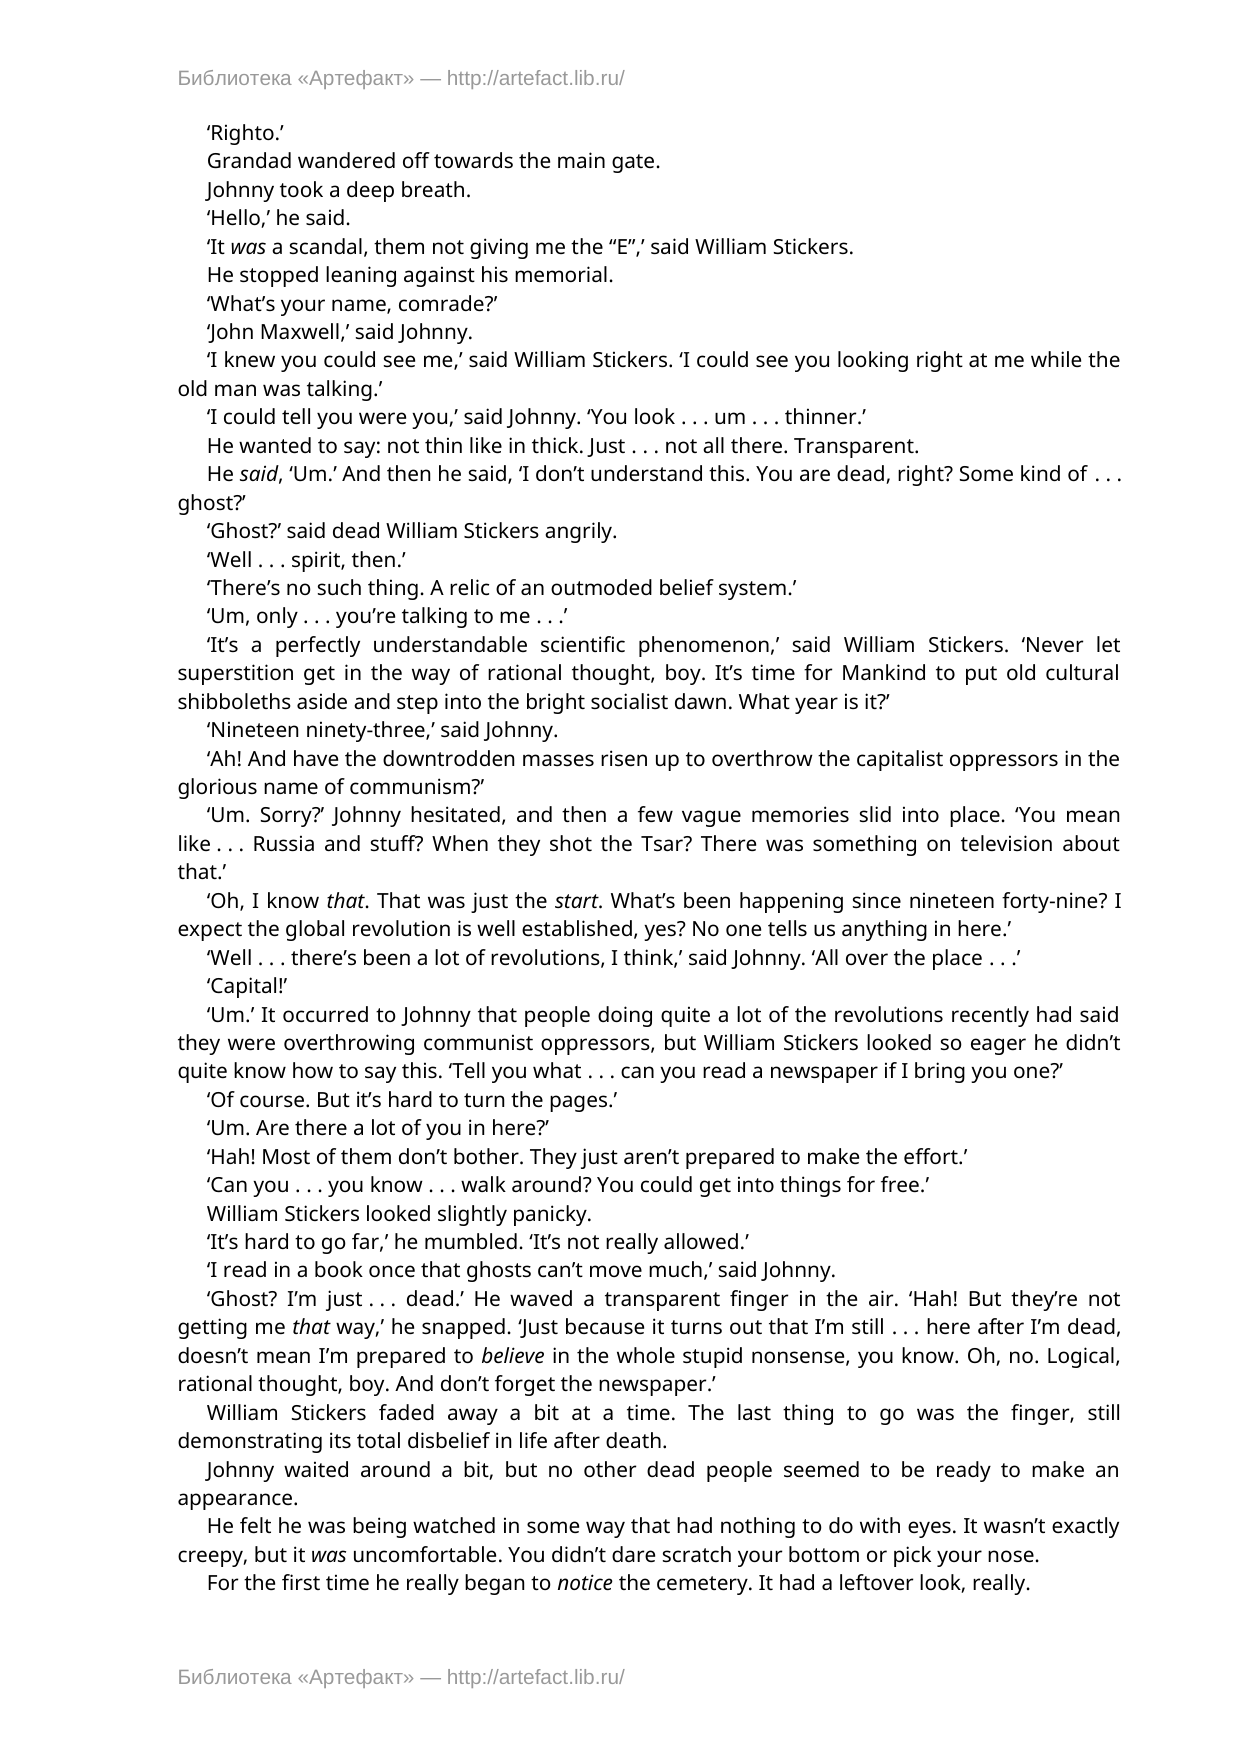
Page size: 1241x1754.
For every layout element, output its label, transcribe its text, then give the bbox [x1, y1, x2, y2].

text ‘There’s no such thing. A relic of an outmoded belief system.’ [177, 573, 1122, 602]
text ‘Ghost?’ said dead William Stickers angrily. [177, 516, 1122, 545]
text ‘Ah! And have the downtrodden masses risen up to overthrow the capitalist oppressors in the glorious name of communism?’ [177, 744, 1122, 801]
text ‘Nineteen ninety-three,’ said Johnny. [177, 715, 1122, 744]
text ‘It’s hard to go far,’ he mumbled. ‘It’s not really allowed.’ [177, 1227, 1122, 1256]
text ‘Ghost? I’m just . . . dead.’ He waved a transparent finger in the air. ‘Hah! But they’re not getting me that way,’ he snapped. ‘Just because it turns out that I’m still . . . here after I’m dead, doesn’t mean I’m prepared to believe in the whole stupid nonsense, you know. Oh, no. Logical, rational thought, boy. And don’t forget the newspaper.’ [177, 1284, 1122, 1398]
text ‘John Maxwell,’ said Johnny. [177, 317, 1122, 346]
text ‘Um, only . . . you’re talking to me . . .’ [177, 602, 1122, 630]
text He wanted to say: not thin like in thick. Just . . . not all there. Transparent. [177, 431, 1122, 459]
text ‘I read in a book once that ghosts can’t move much,’ said Johnny. [177, 1256, 1122, 1284]
text ‘Oh, I know that. That was just the start. What’s been happening since nineteen forty-nine? I expect the global revolution is well established, yes? No one tells us anything in here.’ [177, 886, 1122, 943]
text ‘Um. Sorry?’ Johnny hesitated, and then a few vague memories slid into place. ‘You mean like . . . Russia and stuff? When they shot the Tsar? There was something on television about that.’ [177, 801, 1122, 886]
text ‘I could tell you were you,’ said Johnny. ‘You look . . . um . . . thinner.’ [177, 402, 1122, 431]
text ‘It was a scandal, them not giving me the “E”,’ said William Stickers. [177, 232, 1122, 260]
text William Stickers looked slightly panicky. [177, 1199, 1122, 1227]
text ‘Well . . . spirit, then.’ [177, 545, 1122, 573]
text ‘Well . . . there’s been a lot of revolutions, I think,’ said Johnny. ‘All over the place . . .’ [177, 943, 1122, 971]
text ‘Hello,’ he said. [177, 203, 1122, 232]
text Johnny waited around a bit, but no other dead people seemed to be ready to make an appearance. [177, 1455, 1122, 1512]
text ‘Um. Are there a lot of you in here?’ [177, 1113, 1122, 1142]
text ‘I knew you could see me,’ said William Stickers. ‘I could see you looking right at me while the old man was talking.’ [177, 346, 1122, 402]
text He said, ‘Um.’ And then he said, ‘I don’t understand this. You are dead, right? Some kind of . . . ghost?’ [177, 459, 1122, 516]
text ‘Hah! Most of them don’t bother. They just aren’t prepared to make the effort.’ [177, 1142, 1122, 1170]
text Grandad wandered off towards the main gate. [177, 147, 1122, 175]
text ‘Can you . . . you know . . . walk around? You could get into things for free.’ [177, 1170, 1122, 1199]
text He felt he was being watched in some way that had nothing to do with eyes. It wasn’t exactly creepy, but it was uncomfortable. You didn’t dare scratch your bottom or pick your nose. [177, 1512, 1122, 1568]
text For the first time he really began to notice the cemetery. It had a leftover look, really. [177, 1568, 1122, 1597]
text ‘Capital!’ [177, 971, 1122, 1000]
text ‘It’s a perfectly understandable scientific phenomenon,’ said William Stickers. ‘Never let superstition get in the way of rational thought, boy. It’s time for Mankind to put old cultural shibboleths aside and step into the bright socialist dawn. What year is it?’ [177, 630, 1122, 715]
text Johnny took a deep breath. [177, 175, 1122, 203]
text ‘Um.’ It occurred to Johnny that people doing quite a lot of the revolutions recently had said they were overthrowing communist oppressors, but William Stickers looked so eager he didn’t quite know how to say this. ‘Tell you what . . . can you read a newspaper if I bring you one?’ [177, 1000, 1122, 1085]
text ‘Of course. But it’s hard to turn the pages.’ [177, 1085, 1122, 1113]
text ‘What’s your name, comrade?’ [177, 289, 1122, 317]
text ‘Righto.’ [177, 118, 1122, 147]
text William Stickers faded away a bit at a time. The last thing to go was the finger, still demonstrating its total disbelief in life after death. [177, 1398, 1122, 1455]
text He stopped leaning against his memorial. [177, 260, 1122, 289]
